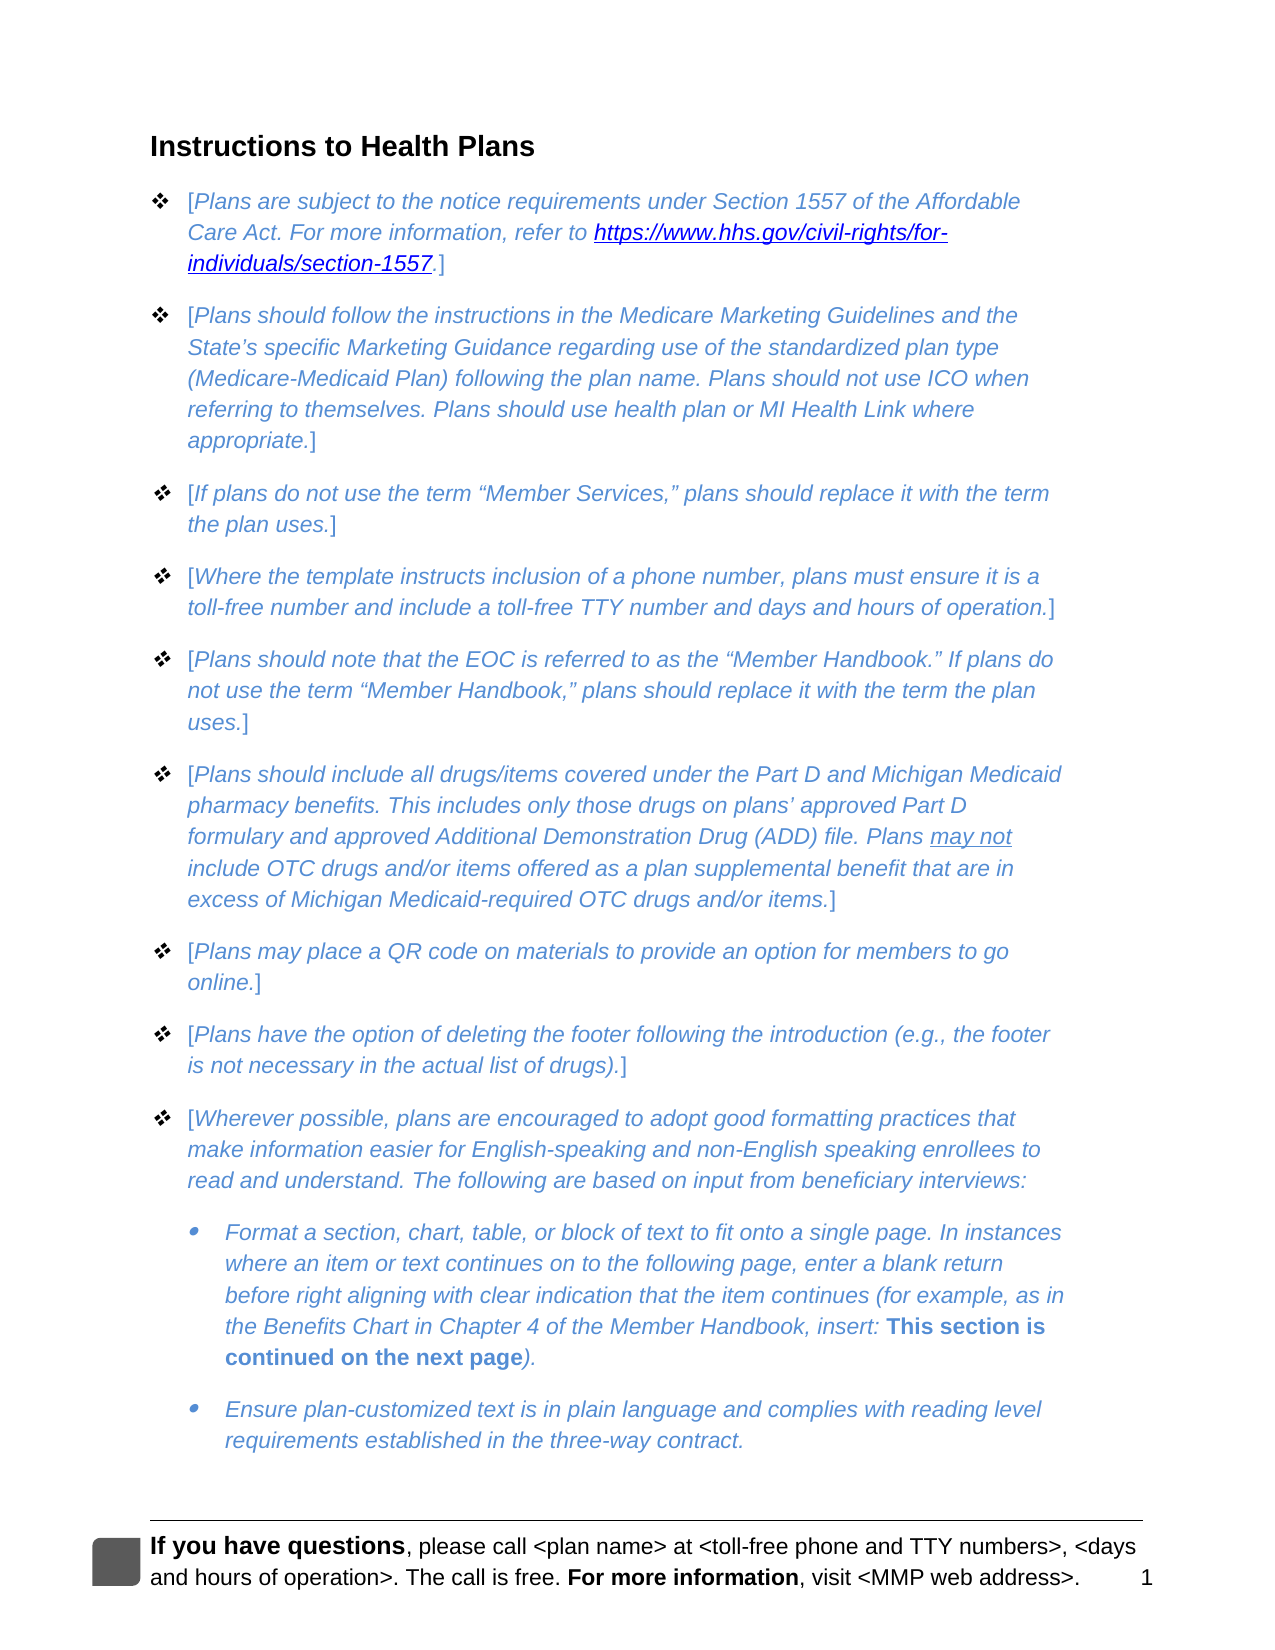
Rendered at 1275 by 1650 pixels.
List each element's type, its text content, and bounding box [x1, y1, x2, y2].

list [Plans should follow the instructions in the Medicare Marketing Guidelines and the State’s specific Marketing Guidance regarding use of the standardized plan type (Medicare-Medicaid Plan) following the plan name. Plans should not use ICO when referring to themselves. Plans should use health plan or MI Health Link where appropriate.] [150, 299, 1068, 455]
text Instructions to Health Plans [150, 126, 1143, 163]
list [Plans may place a QR code on materials to provide an option for members to go online.] [150, 934, 1068, 997]
list [Where the template instructs inclusion of a phone number, plans must ensure it is a toll-free number and include a toll-free TTY number and days and hours of operation.] [150, 559, 1068, 622]
list [Plans have the option of deleting the footer following the introduction (e.g., the footer is not necessary in the actual list of drugs).] [150, 1018, 1068, 1080]
list [Wherever possible, plans are encouraged to adopt good formatting practices that make information easier for English-speaking and non-English speaking enrollees to read and understand. The following are based on input from beneficiary interviews: [150, 1101, 1068, 1195]
list Ensure plan-customized text is in plain language and complies with reading level requirements established in the three-way contract. [187, 1393, 1068, 1455]
list [Plans are subject to the notice requirements under Section 1557 of the Affordable Care Act. For more information, refer to https://www.hhs.gov/civil-rights/for-individuals/section-1557.] [150, 184, 1068, 278]
list [Plans should include all drugs/items covered under the Part D and Michigan Medicaid pharmacy benefits. This includes only those drugs on plans’ approved Part D formulary and approved Additional Demonstration Drug (ADD) file. Plans may not include OTC drugs and/or items offered as a plan supplemental benefit that are in excess of Michigan Medicaid-required OTC drugs and/or items.] [150, 757, 1068, 913]
list [If plans do not use the term “Member Services,” plans should replace it with the term the plan uses.] [150, 476, 1068, 538]
list Format a section, chart, table, or block of text to fit onto a single page. In instances where an item or text continues on to the following page, enter a blank return before right aligning with clear indication that the item continues (for example, as in the Benefits Chart in Chapter 4 of the Member Handbook, insert: This section is continued on the next page). [187, 1216, 1068, 1372]
list [Plans should note that the EOC is referred to as the “Member Handbook.” If plans do not use the term “Member Handbook,” plans should replace it with the term the plan uses.] [150, 643, 1068, 736]
